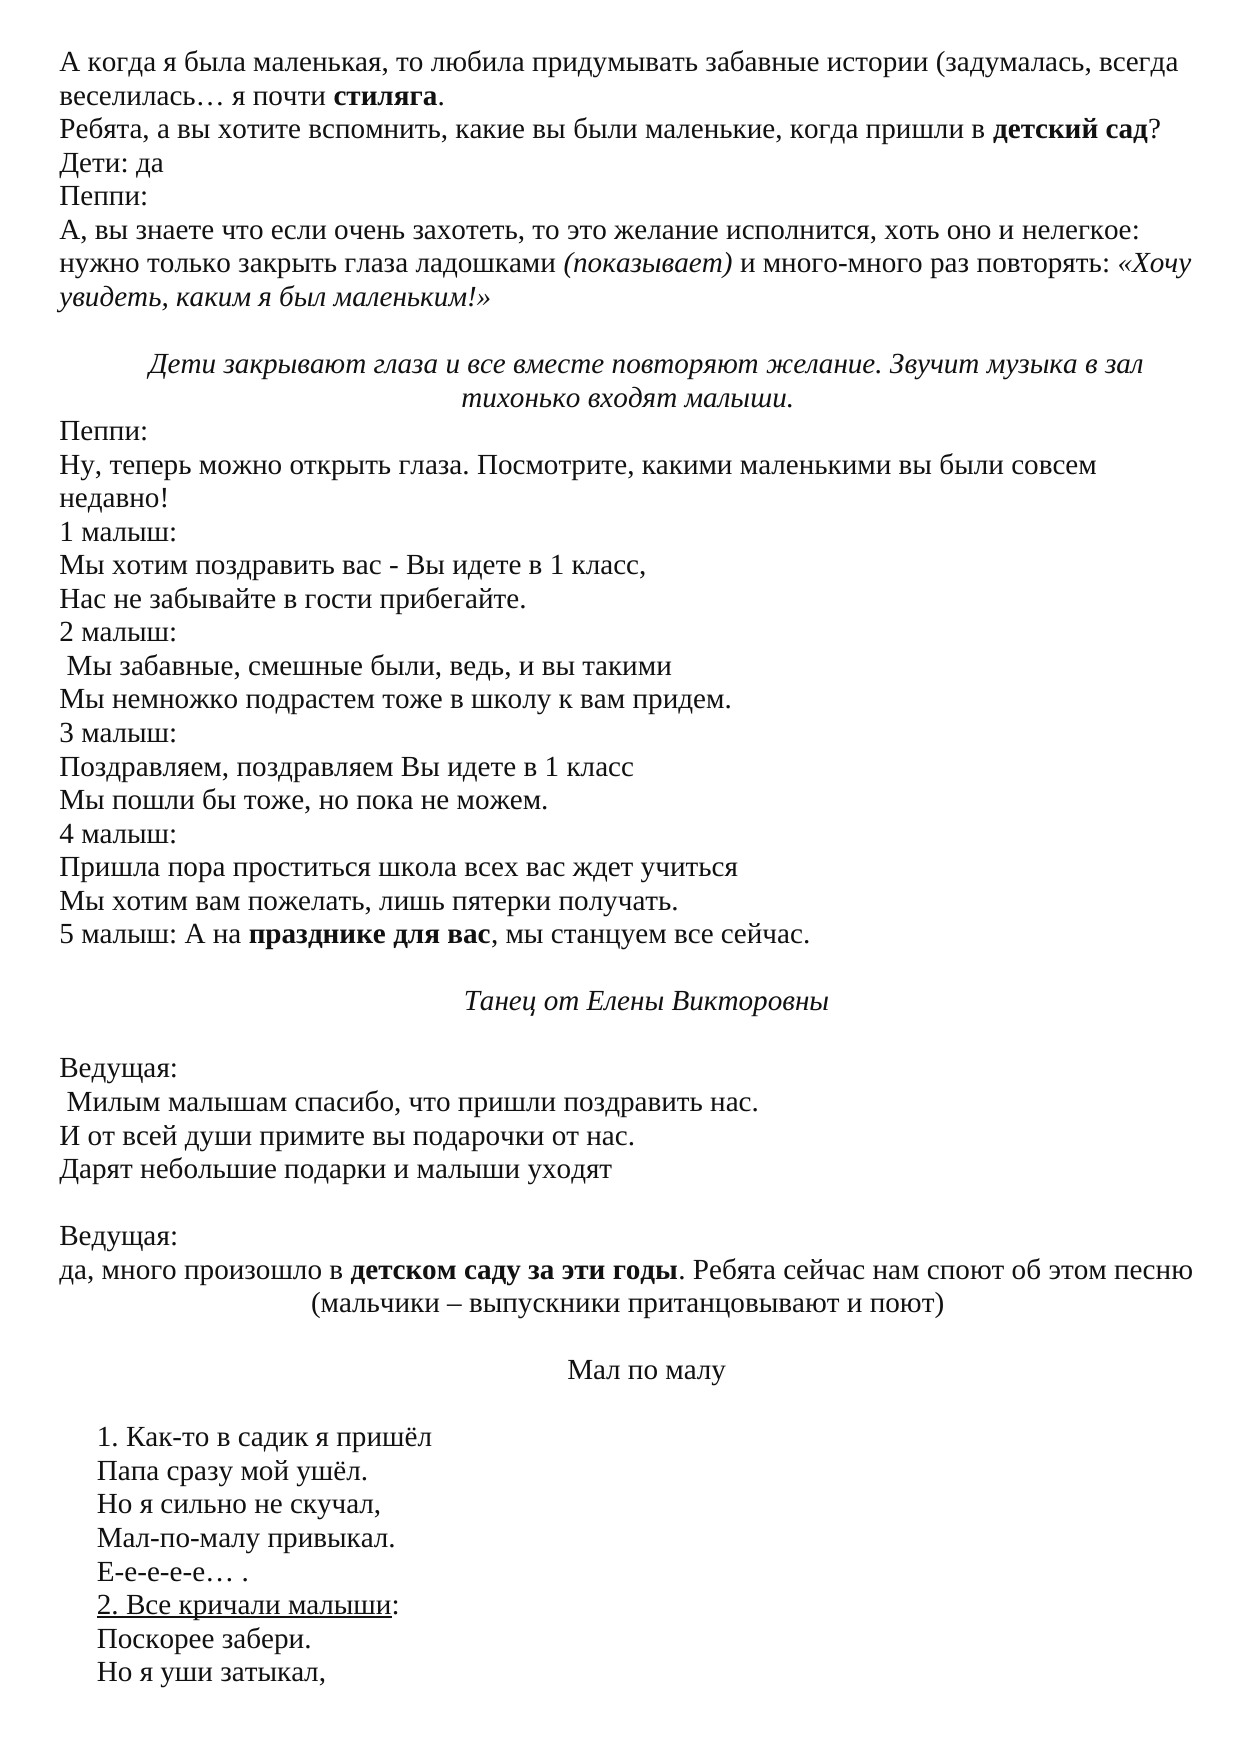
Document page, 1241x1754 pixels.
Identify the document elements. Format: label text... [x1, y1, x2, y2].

text Мал по малу [59, 1352, 1196, 1386]
text Но я уши затыкал, [59, 1654, 1196, 1688]
text Мы хотим поздравить вас - Вы идете в 1 класс, [59, 547, 1196, 581]
text 4 малыш: [59, 816, 1196, 849]
text Дарят небольшие подарки и малыши уходят [59, 1151, 1196, 1185]
text Танец от Елены Викторовны [59, 983, 1196, 1017]
text Дети: да [59, 145, 1196, 178]
text Поздравляем, поздравляем Вы идете в 1 класс [59, 749, 1196, 782]
text 3 малыш: [59, 715, 1196, 749]
text Мы забавные, смешные были, ведь, и вы такими [59, 648, 1196, 682]
text Пеппи: [59, 178, 1196, 212]
text да, много произошло в детском саду за эти годы. Ребята сейчас нам споют об этом песню [59, 1252, 1196, 1285]
text 1. Как-то в садик я пришёл [59, 1419, 1196, 1453]
text Но я сильно не скучал, [59, 1487, 1196, 1520]
text Папа сразу мой ушёл. [59, 1453, 1196, 1487]
text 1 малыш: [59, 514, 1196, 547]
text Дети закрывают глаза и все вместе повторяют желание. Звучит музыка в зал тихонько входят малыши. [59, 346, 1196, 413]
text 5 малыш: А на празднике для вас, мы станцуем все сейчас. [59, 916, 1196, 950]
text (мальчики – выпускники пританцовывают и поют) [59, 1285, 1196, 1319]
text Е-е-е-е-е… . [59, 1554, 1196, 1587]
text А когда я была маленькая, то любила придумывать забавные истории (задумалась, всегда веселилась… я почти стиляга. [59, 44, 1196, 111]
text Мал-по-малу привыкал. [59, 1520, 1196, 1554]
text Мы пошли бы тоже, но пока не можем. [59, 782, 1196, 816]
text 2. Все кричали малыши: [59, 1587, 1196, 1621]
text Ведущая: [59, 1218, 1196, 1252]
text Ну, теперь можно открыть глаза. Посмотрите, какими маленькими вы были совсем недавно! [59, 447, 1196, 514]
text Милым малышам спасибо, что пришли поздравить нас. [59, 1084, 1196, 1118]
text Мы немножко подрастем тоже в школу к вам придем. [59, 682, 1196, 715]
text А, вы знаете что если очень захотеть, то это желание исполнится, хоть оно и нелегкое: нужно только закрыть глаза ладошками (показывает) и много-много раз повторять: «Хочу увидеть, каким я был маленьким!» [59, 212, 1196, 313]
text Пеппи: [59, 413, 1196, 447]
text Мы хотим вам пожелать, лишь пятерки получать. [59, 883, 1196, 916]
text Пришла пора проститься школа всех вас ждет учиться [59, 849, 1196, 883]
text Ведущая: [59, 1051, 1196, 1084]
text 2 малыш: [59, 614, 1196, 648]
text Поскорее забери. [59, 1621, 1196, 1654]
text Ребята, а вы хотите вспомнить, какие вы были маленькие, когда пришли в детский сад? [59, 111, 1196, 145]
text И от всей души примите вы подарочки от нас. [59, 1118, 1196, 1151]
text Нас не забывайте в гости прибегайте. [59, 581, 1196, 614]
